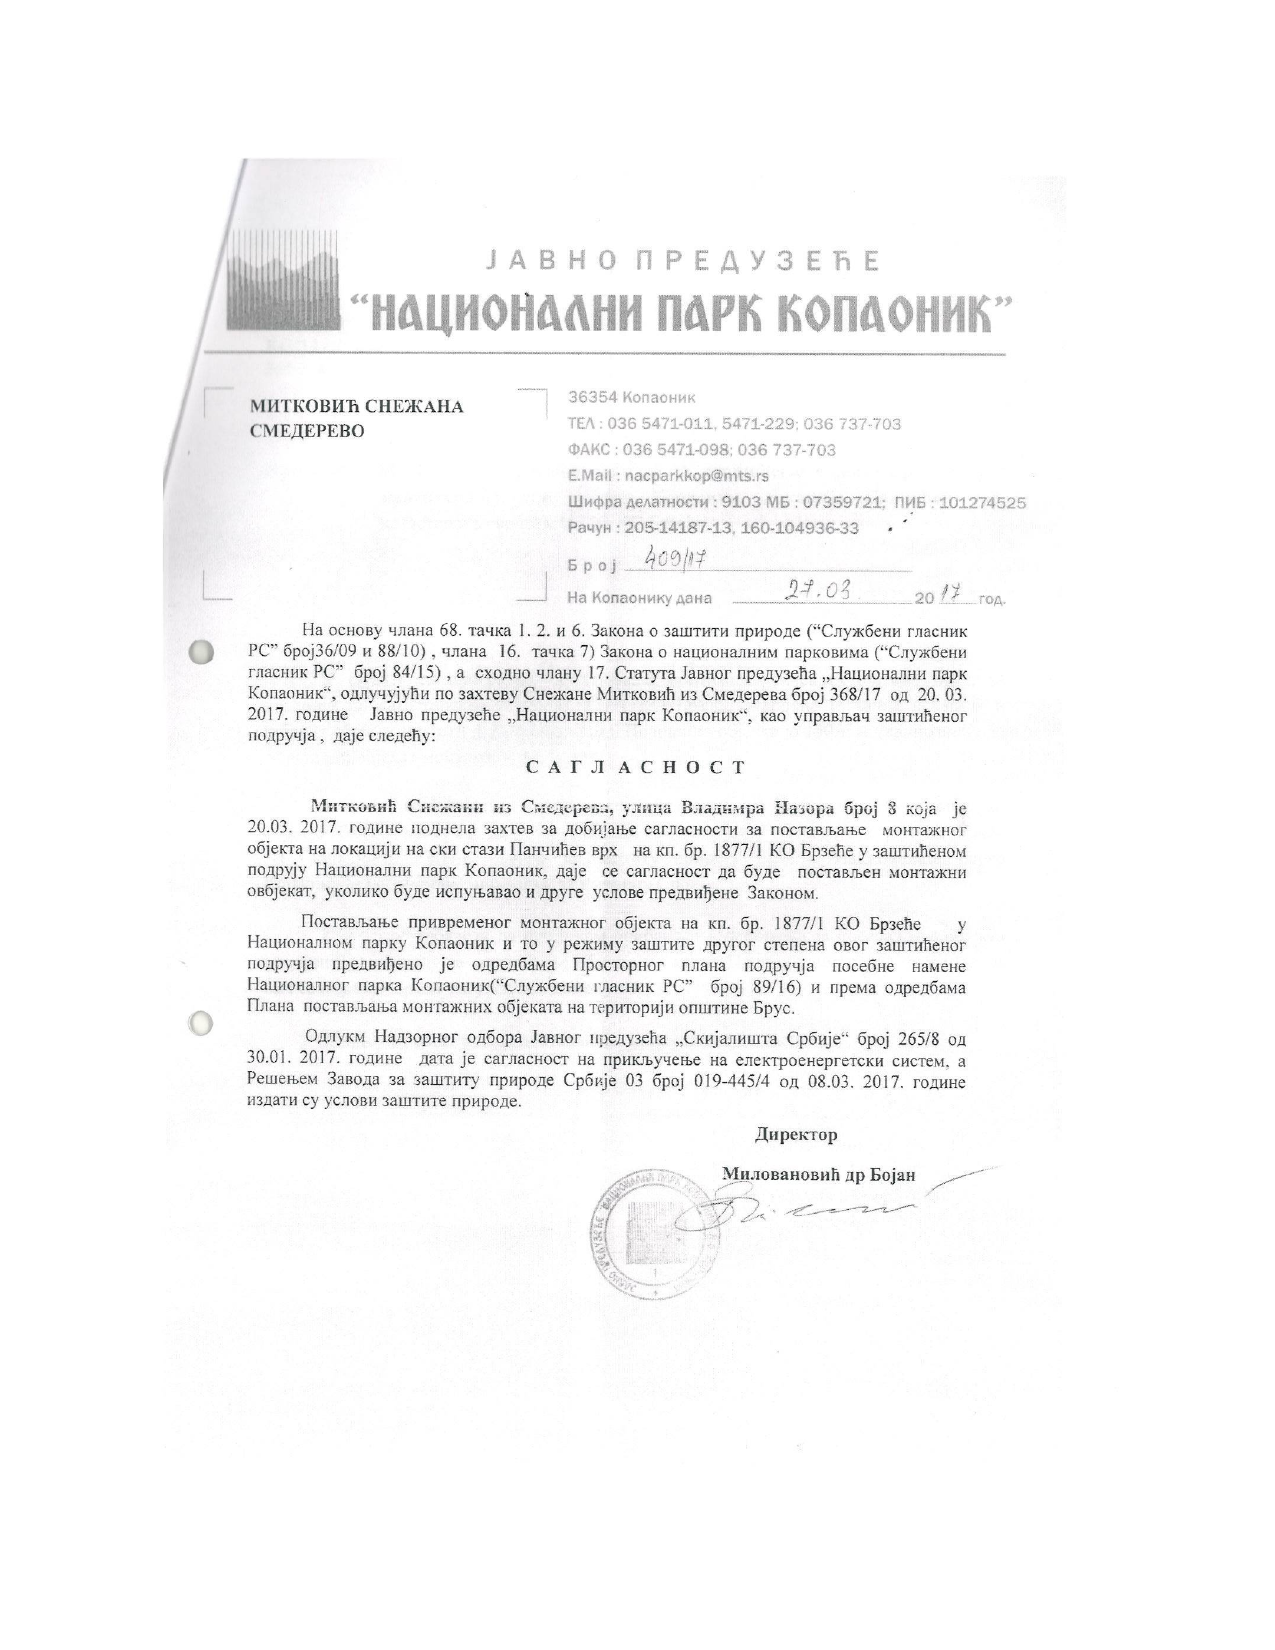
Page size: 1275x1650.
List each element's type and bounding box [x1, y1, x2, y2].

picture [147, 147, 1128, 1503]
